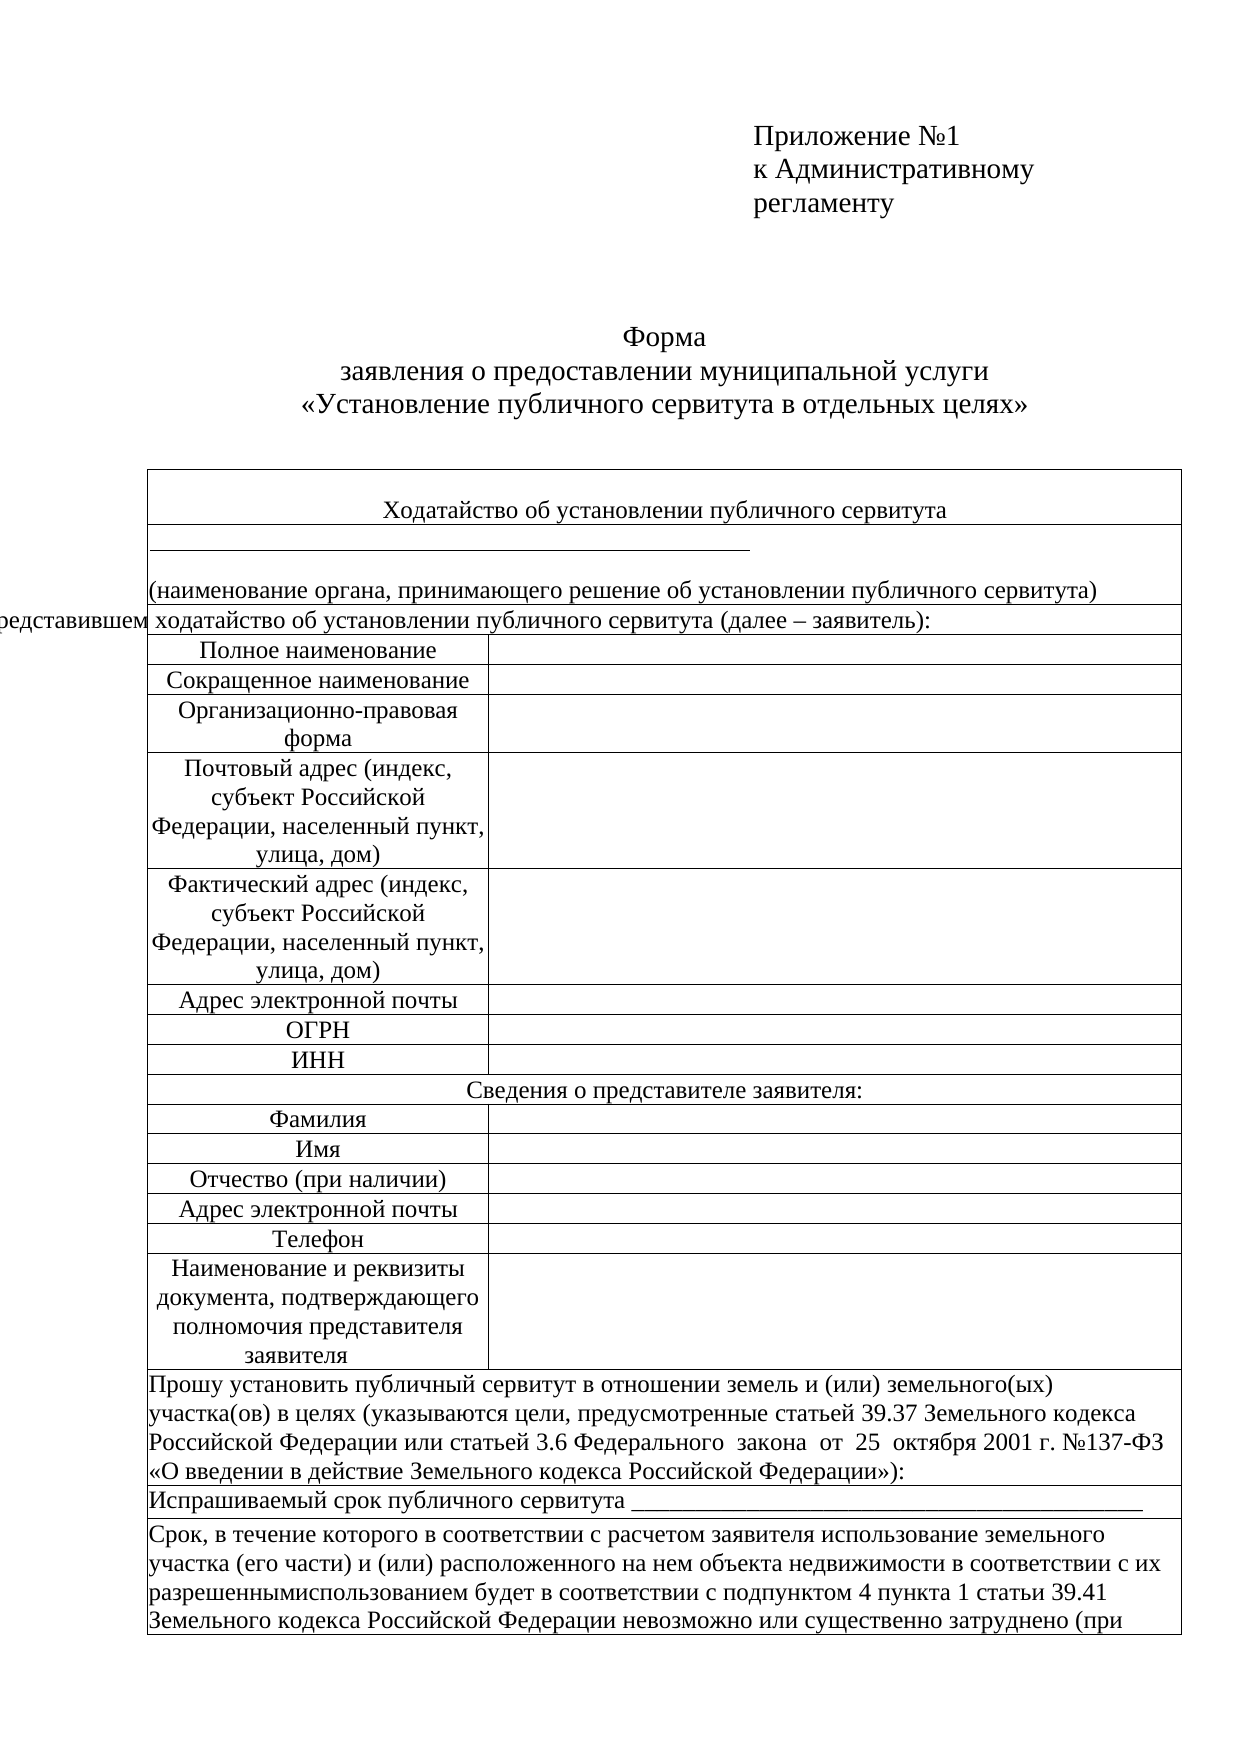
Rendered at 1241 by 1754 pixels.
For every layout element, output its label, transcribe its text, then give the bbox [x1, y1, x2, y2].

table_cell Телефон [148, 1224, 488, 1252]
text «Установление публичного сервитута в отдельных целях» [148, 386, 1181, 420]
table_cell Прошу установить публичный сервитут в отношении земель и (или) земельного(ых) участка(ов) в целях (указываются цели, предусмотренные статьей 39.37 Земельного кодекса Российской Федерации или статьей 3.6 Федерального закона от 25 октября 2001 г. №137-ФЗ «О введении в действие Земельного кодекса Российской Федерации»): [148, 1370, 1181, 1484]
table_cell [489, 695, 1181, 752]
table_cell [489, 1105, 1181, 1133]
table_cell Сведения о лице, представившем ходатайство об установлении публичного сервитута (далее – заявитель): [148, 605, 1181, 634]
table_cell [489, 1134, 1181, 1163]
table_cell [148, 1519, 1181, 1634]
subtitle Форма [148, 319, 1181, 353]
table_cell ОГРН [148, 1015, 488, 1044]
table_cell Испрашиваемый срок публичного сервитута ________________________________________ [148, 1486, 1181, 1518]
table_header Ходатайство об установлении публичного сервитута [148, 470, 1181, 524]
table_cell [489, 869, 1181, 984]
table_cell Отчество (при наличии) [148, 1164, 488, 1193]
table_cell [489, 1045, 1181, 1074]
table_cell Фактический адрес (индекс, субъект Российской Федерации, населенный пункт, улица, дом) [148, 869, 488, 984]
table_cell ИНН [148, 1045, 488, 1074]
table_cell [489, 1224, 1181, 1252]
table_cell Адрес электронной почты [148, 1194, 488, 1223]
table_cell [489, 635, 1181, 664]
table_cell Фамилия [148, 1105, 488, 1133]
table_cell Имя [148, 1134, 488, 1163]
subtitle заявления о предоставлении муниципальной услуги [148, 353, 1181, 386]
table_cell Наименование и реквизиты документа, подтверждающего полномочия представителя заявителя [148, 1254, 488, 1368]
table_cell [489, 1194, 1181, 1223]
table_cell [489, 1164, 1181, 1193]
table_cell Адрес электронной почты [148, 985, 488, 1014]
table_cell Сокращенное наименование [148, 665, 488, 694]
table_cell Полное наименование [148, 635, 488, 664]
table_cell [489, 985, 1181, 1014]
text Приложение №1 [753, 118, 1181, 152]
table_cell [489, 665, 1181, 694]
table_cell (наименование органа, принимающего решение об установлении публичного сервитута) [148, 525, 1181, 604]
table_cell [489, 753, 1181, 868]
table_cell [489, 1254, 1181, 1368]
table_cell Почтовый адрес (индекс, субъект Российской Федерации, населенный пункт, улица, дом) [148, 753, 488, 868]
table_cell [489, 1015, 1181, 1044]
text к Административному регламенту [753, 152, 1181, 219]
table_cell Сведения о представителе заявителя: [148, 1075, 1181, 1103]
table_cell Организационно-правовая форма [148, 695, 488, 752]
